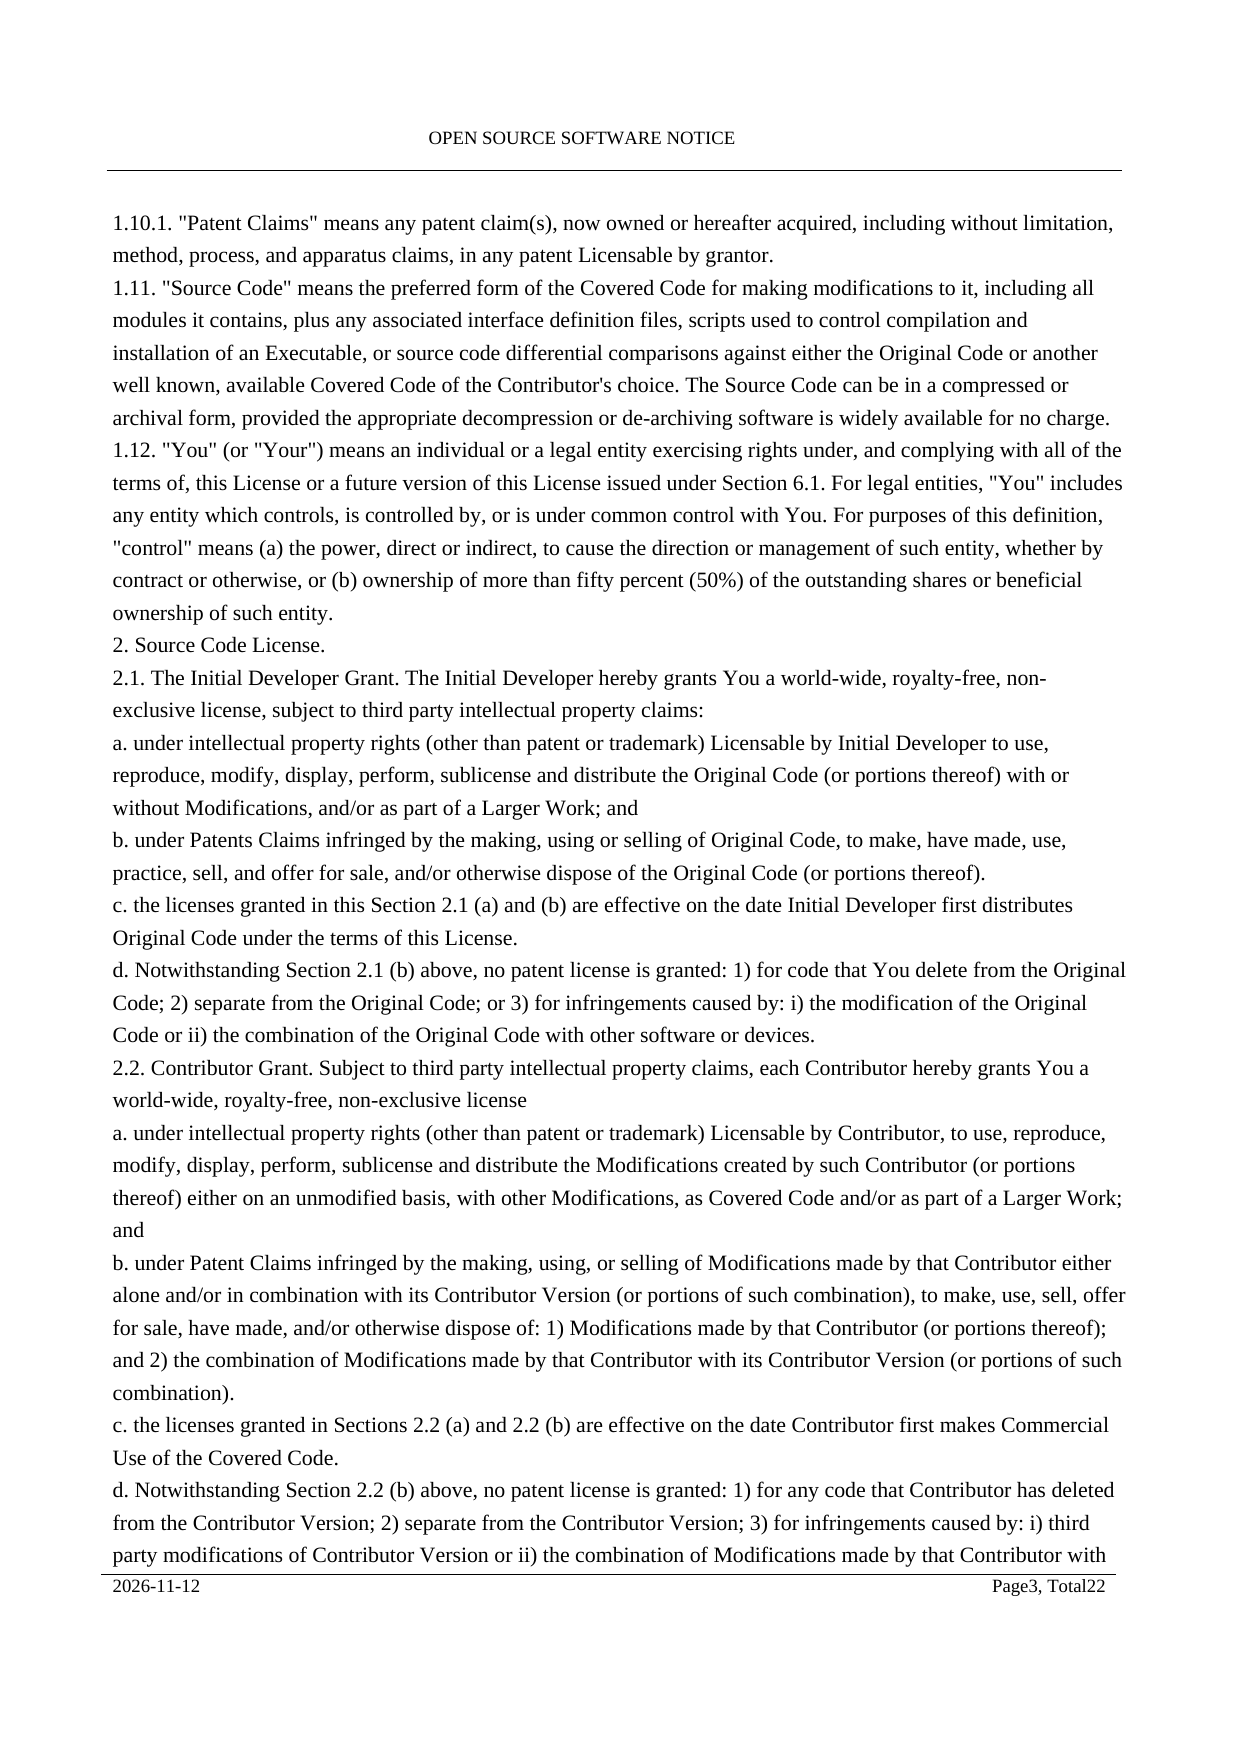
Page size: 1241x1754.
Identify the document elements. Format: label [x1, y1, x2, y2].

text [112, 206, 1128, 1571]
